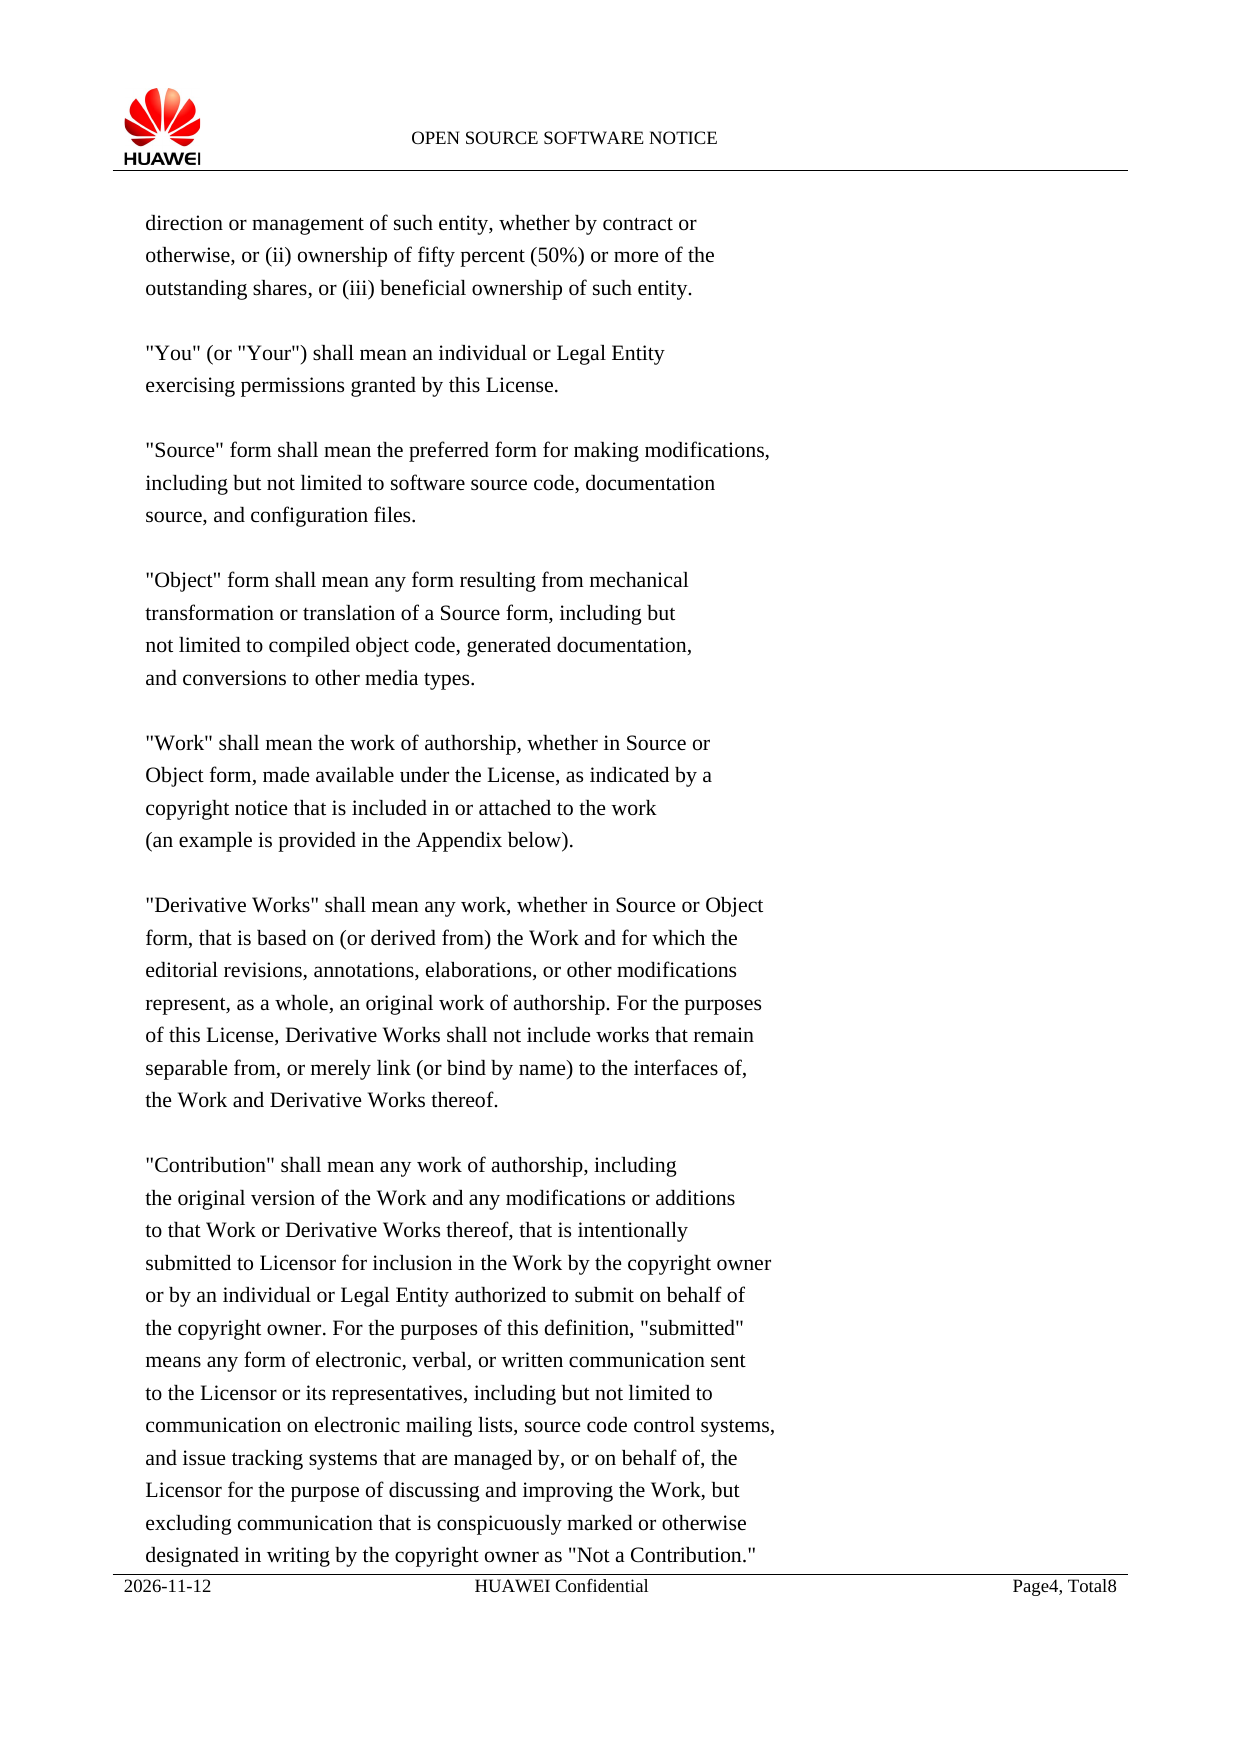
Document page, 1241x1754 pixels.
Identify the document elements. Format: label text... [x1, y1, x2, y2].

picture [124, 88, 201, 165]
